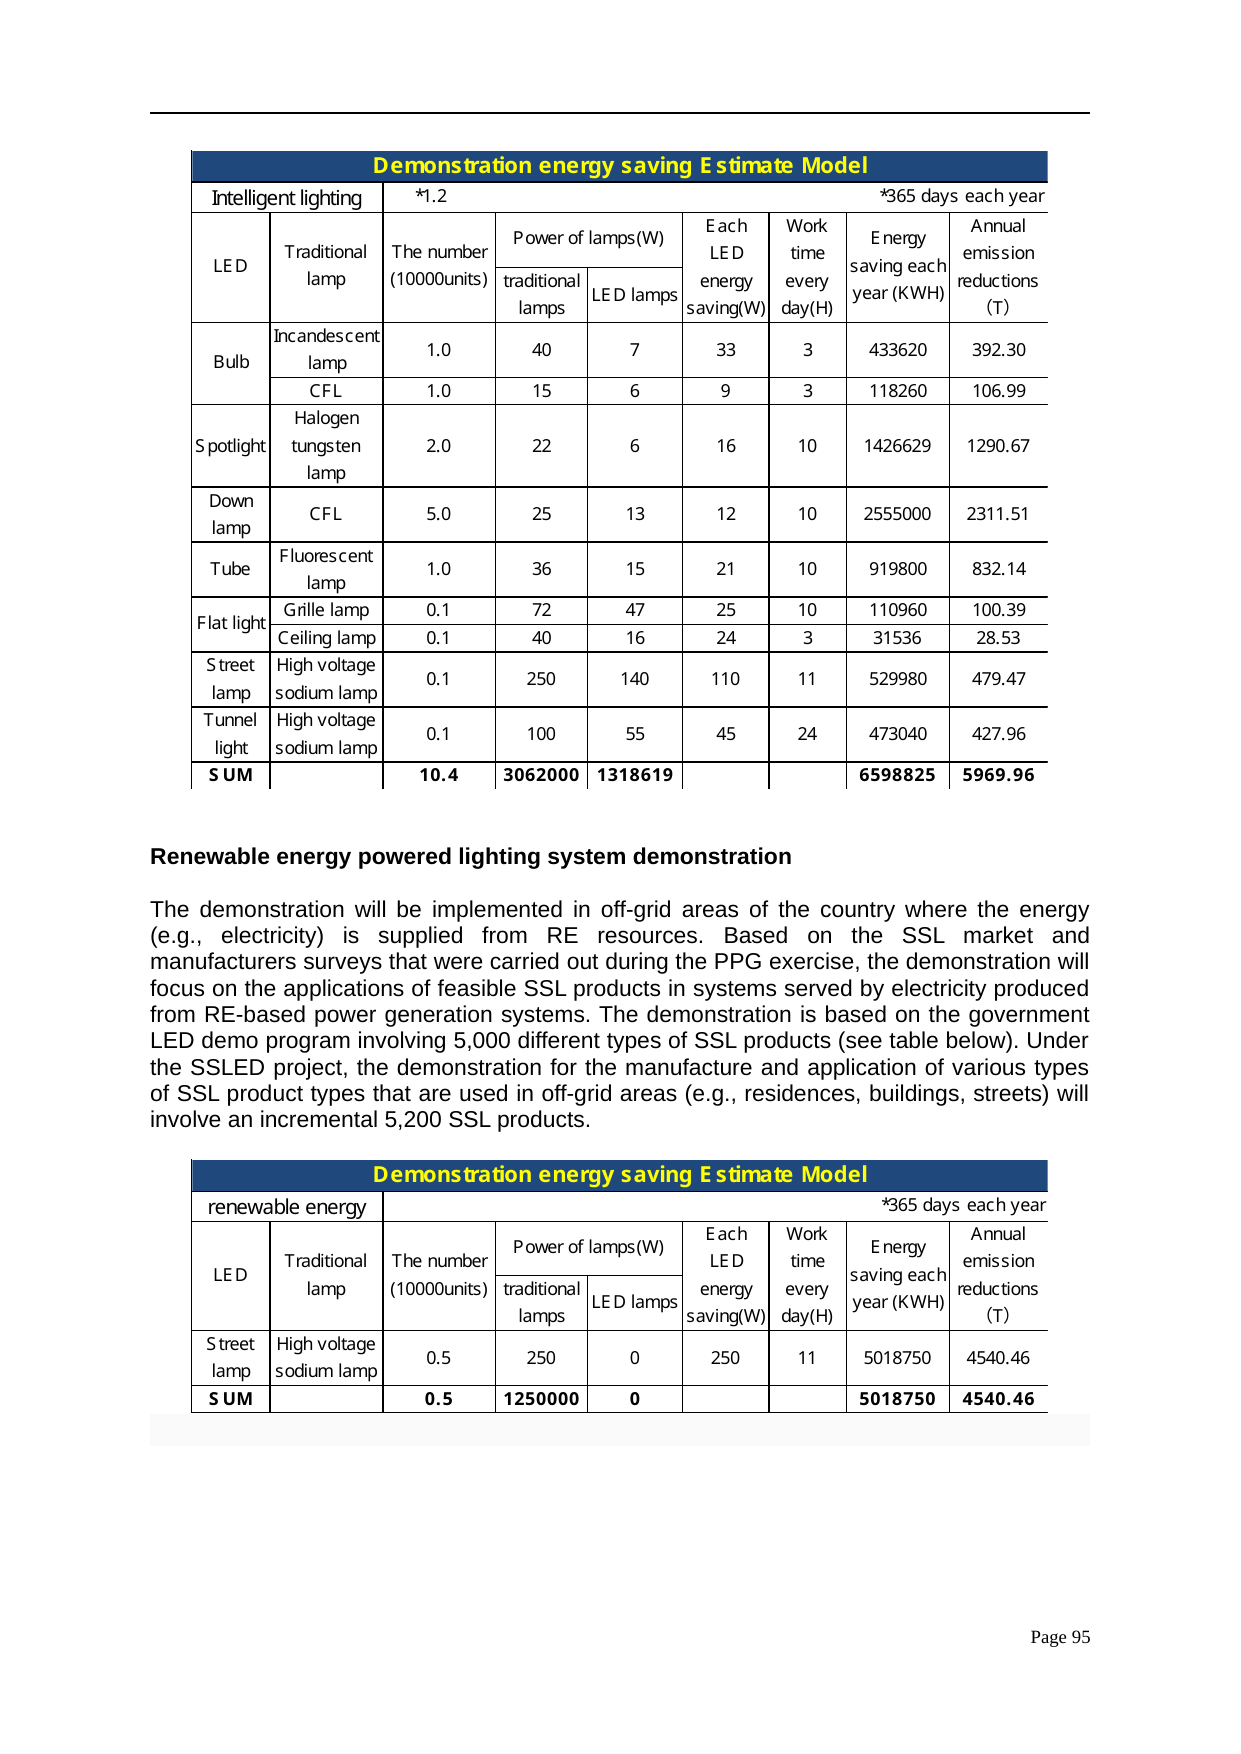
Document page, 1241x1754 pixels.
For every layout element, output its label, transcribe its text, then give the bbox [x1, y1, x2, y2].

text The demonstration will be implemented in off-grid areas of the country where the energy (e.g., electricity) is supplied from RE resources. Based on the SSL market and manufacturers surveys that were carried out during the PPG exercise, the demonstration will focus on the applications of feasible SSL products in systems served by electricity produced from RE-based power generation systems. The demonstration is based on the government LED demo program involving 5,000 different types of SSL products (see table below). Under the SSLED project, the demonstration for the manufacture and application of various types of SSL product types that are used in off-grid areas (e.g., residences, buildings, streets) will involve an incremental 5,200 SSL products. [150, 896, 1090, 1133]
text Renewable energy powered lighting system demonstration [150, 843, 1090, 869]
